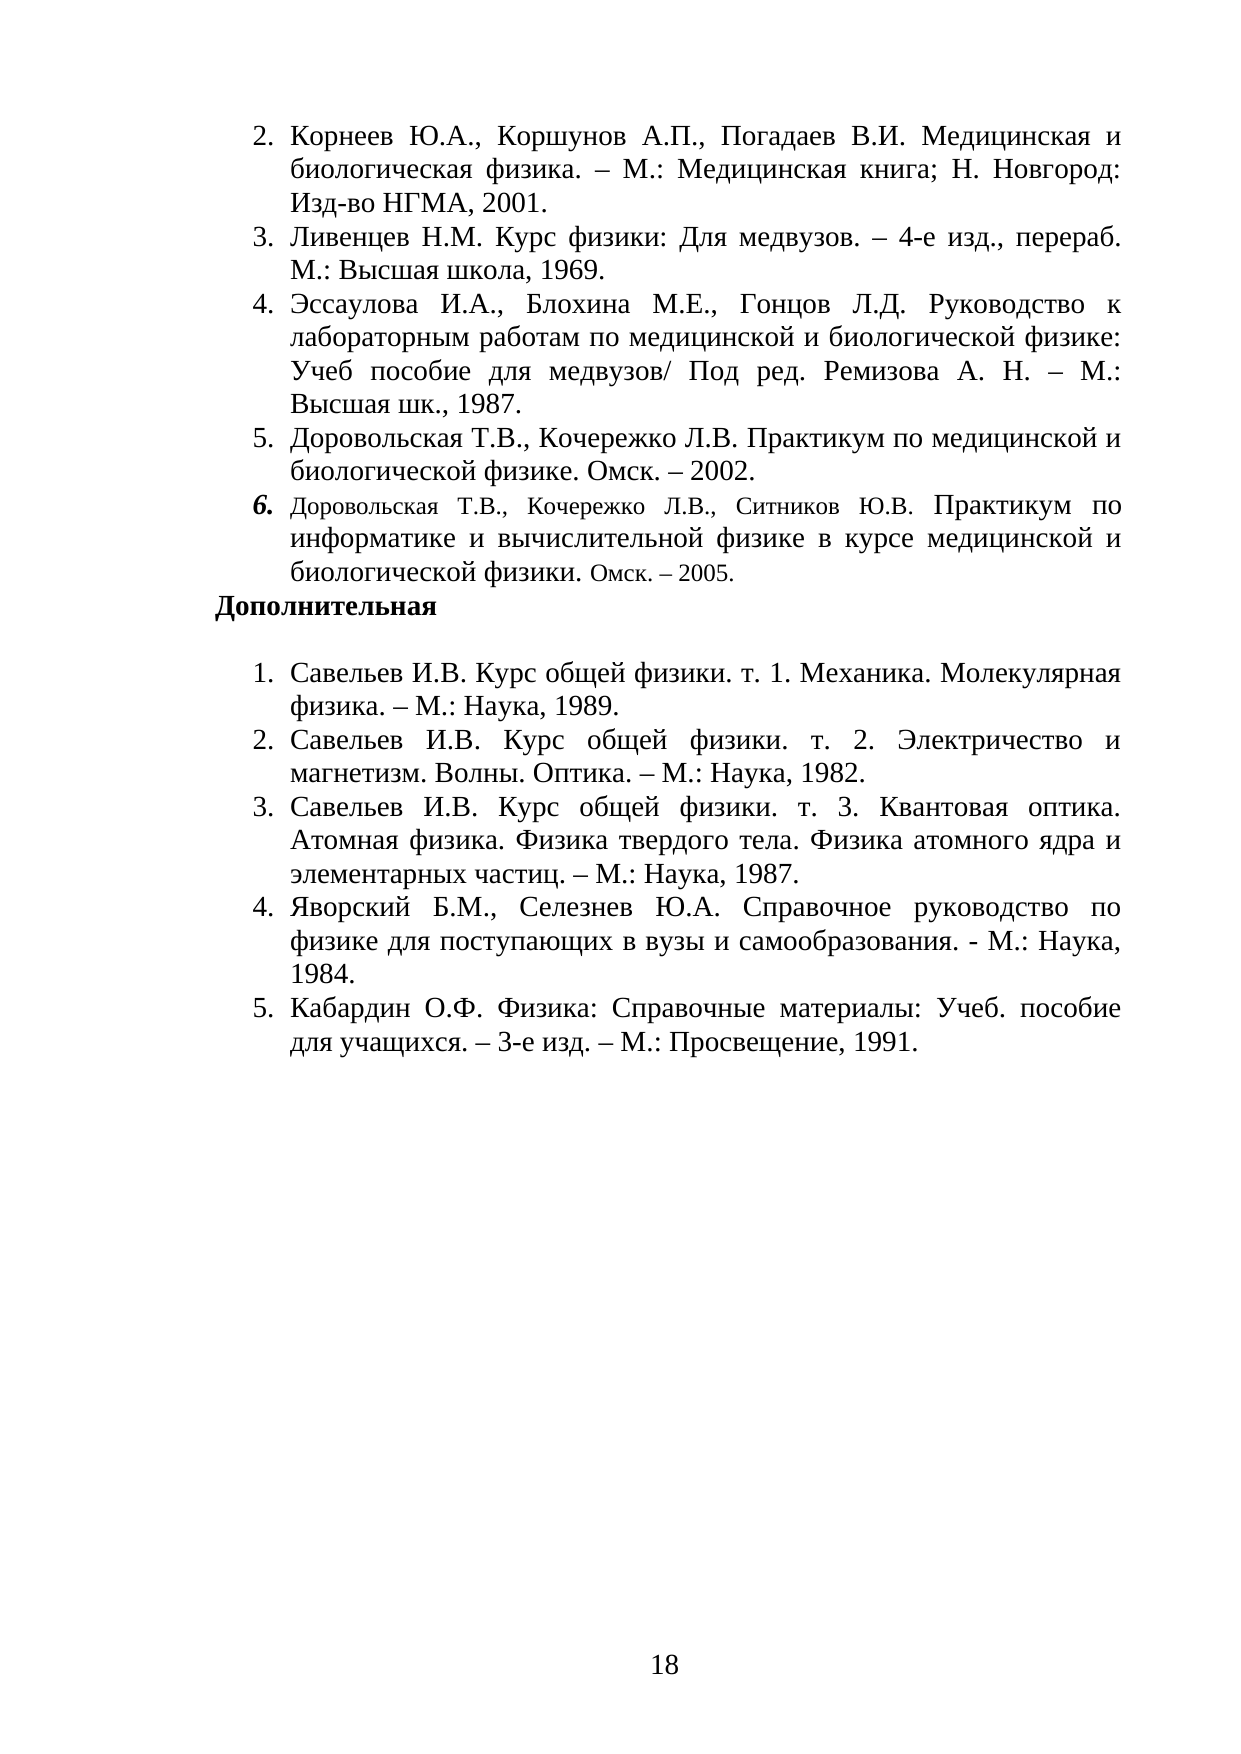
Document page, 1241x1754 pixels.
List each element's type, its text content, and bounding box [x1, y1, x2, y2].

list Доровольская Т.В., Кочережко Л.В. Практикум по медицинской и биологической физике. Омск. – 2002. [252, 420, 1122, 487]
list Ливенцев Н.М. Курс физики: Для медвузов. – 4-е изд., перераб. М.: Высшая школа, 1969. [252, 219, 1122, 286]
list Савельев И.В. Курс общей физики. т. 2. Электричество и магнетизм. Волны. Оптика. – М.: Наука, 1982. [252, 722, 1122, 789]
list Корнеев Ю.А., Коршунов А.П., Погадаев В.И. Медицинская и биологическая физика. – М.: Медицинская книга; Н. Новгород: Изд-во НГМА, 2001. [252, 118, 1122, 219]
list Савельев И.В. Курс общей физики. т. 3. Квантовая оптика. Атомная физика. Физика твердого тела. Физика атомного ядра и элементарных частиц. – М.: Наука, 1987. [252, 789, 1122, 889]
list Кабардин О.Ф. Физика: Справочные материалы: Учеб. пособие для учащихся. – 3-е изд. – М.: Просвещение, 1991. [252, 990, 1122, 1057]
list Савельев И.В. Курс общей физики. т. 1. Механика. Молекулярная физика. – М.: Наука, 1989. [252, 655, 1122, 722]
list Эссаулова И.А., Блохина М.Е., Гонцов Л.Д. Руководство к лабораторным работам по медицинской и биологической физике: Учеб пособие для медвузов/ Под ред. Ремизова А. Н. – М.: Высшая шк., 1987. [252, 286, 1122, 420]
subtitle Доровольская Т.В., Кочережко Л.В., Ситников Ю.В. Практикум по информатике и вычислительной физике в курсе медицинской и биологической физики. Омск. – 2005. [252, 487, 1122, 588]
list Яворский Б.М., Селезнев Ю.А. Справочное руководство по физике для поступающих в вузы и самообразования. - М.: Наука, 1984. [252, 889, 1122, 990]
subtitle Дополнительная [215, 588, 1122, 621]
